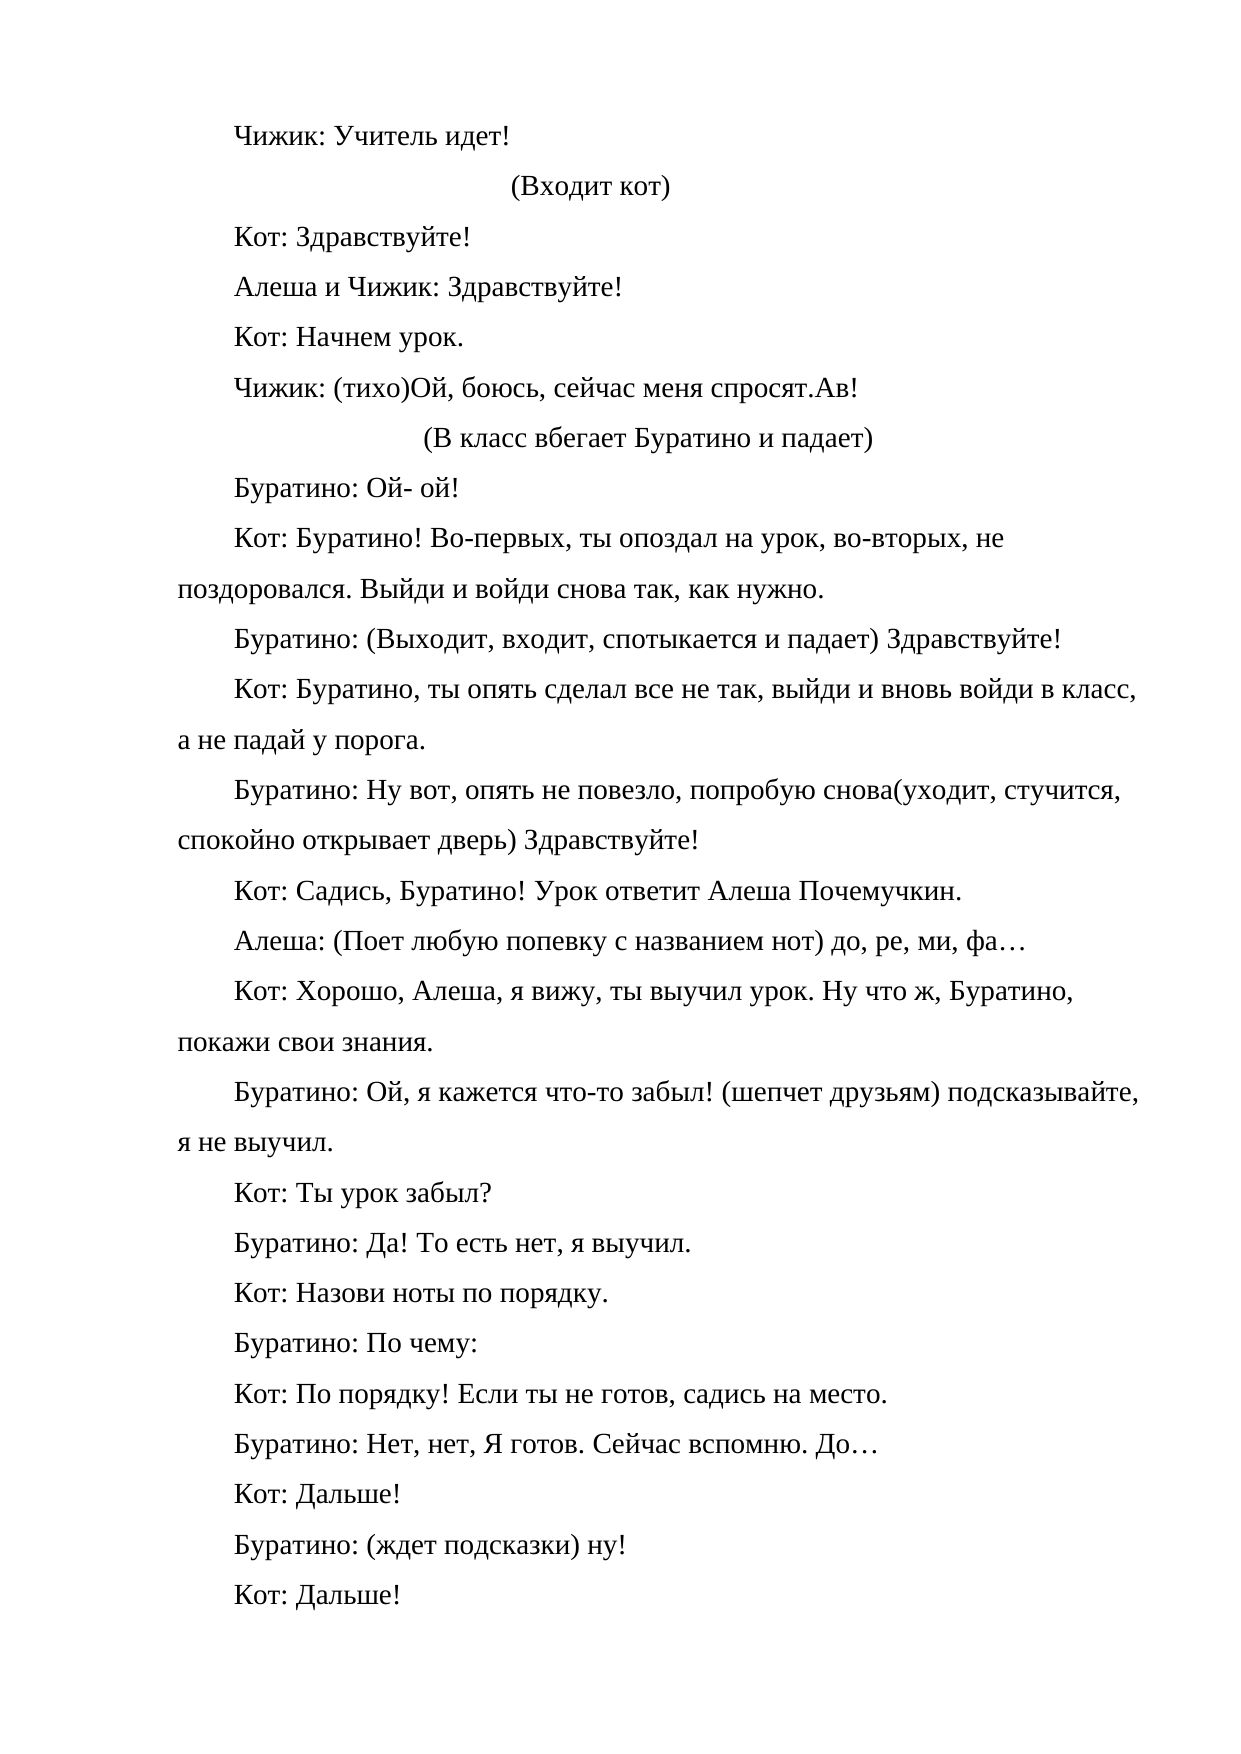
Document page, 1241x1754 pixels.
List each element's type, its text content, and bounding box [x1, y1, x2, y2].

text Кот: Дальше! [177, 1577, 1152, 1611]
text Алеша и Чижик: Здравствуйте! [177, 269, 1152, 303]
text Кот: Здравствуйте! [177, 219, 1152, 252]
text Буратино: Ой, я кажется что-то забыл! (шепчет друзьям) подсказывайте, я не выучил. [177, 1074, 1152, 1158]
text Кот: Буратино, ты опять сделал все не так, выйди и вновь войди в класс, а не падай у порога. [177, 672, 1152, 755]
text Кот: Начнем урок. [177, 319, 1152, 353]
text Буратино: (Выходит, входит, спотыкается и падает) Здравствуйте! [177, 621, 1152, 655]
text Кот: Хорошо, Алеша, я вижу, ты выучил урок. Ну что ж, Буратино, покажи свои знания. [177, 973, 1152, 1057]
text Буратино: Да! То есть нет, я выучил. [177, 1225, 1152, 1258]
text Чижик: (тихо)Ой, боюсь, сейчас меня спросят.Ав! [177, 370, 1152, 403]
text Кот: Буратино! Во-первых, ты опоздал на урок, во-вторых, не поздоровался. Выйди и войди снова так, как нужно. [177, 521, 1152, 604]
text Кот: Ты урок забыл? [177, 1175, 1152, 1208]
text Буратино: По чему: [177, 1326, 1152, 1359]
text Кот: Садись, Буратино! Урок ответит Алеша Почемучкин. [177, 873, 1152, 906]
text Буратино: Ой- ой! [177, 470, 1152, 504]
text Буратино: (ждет подсказки) ну! [177, 1527, 1152, 1560]
text Алеша: (Поет любую попевку с названием нот) до, ре, ми, фа… [177, 923, 1152, 957]
text Кот: Назови ноты по порядку. [177, 1275, 1152, 1309]
text Чижик: Учитель идет! [177, 118, 1152, 152]
text Кот: Дальше! [177, 1477, 1152, 1510]
text (Входит кот) [177, 168, 1152, 202]
text Кот: По порядку! Если ты не готов, садись на место. [177, 1376, 1152, 1409]
text Буратино: Нет, нет, Я готов. Сейчас вспомню. До… [177, 1426, 1152, 1460]
text (В класс вбегает Буратино и падает) [177, 420, 1152, 453]
text Буратино: Ну вот, опять не повезло, попробую снова(уходит, стучится, спокойно открывает дверь) Здравствуйте! [177, 772, 1152, 856]
